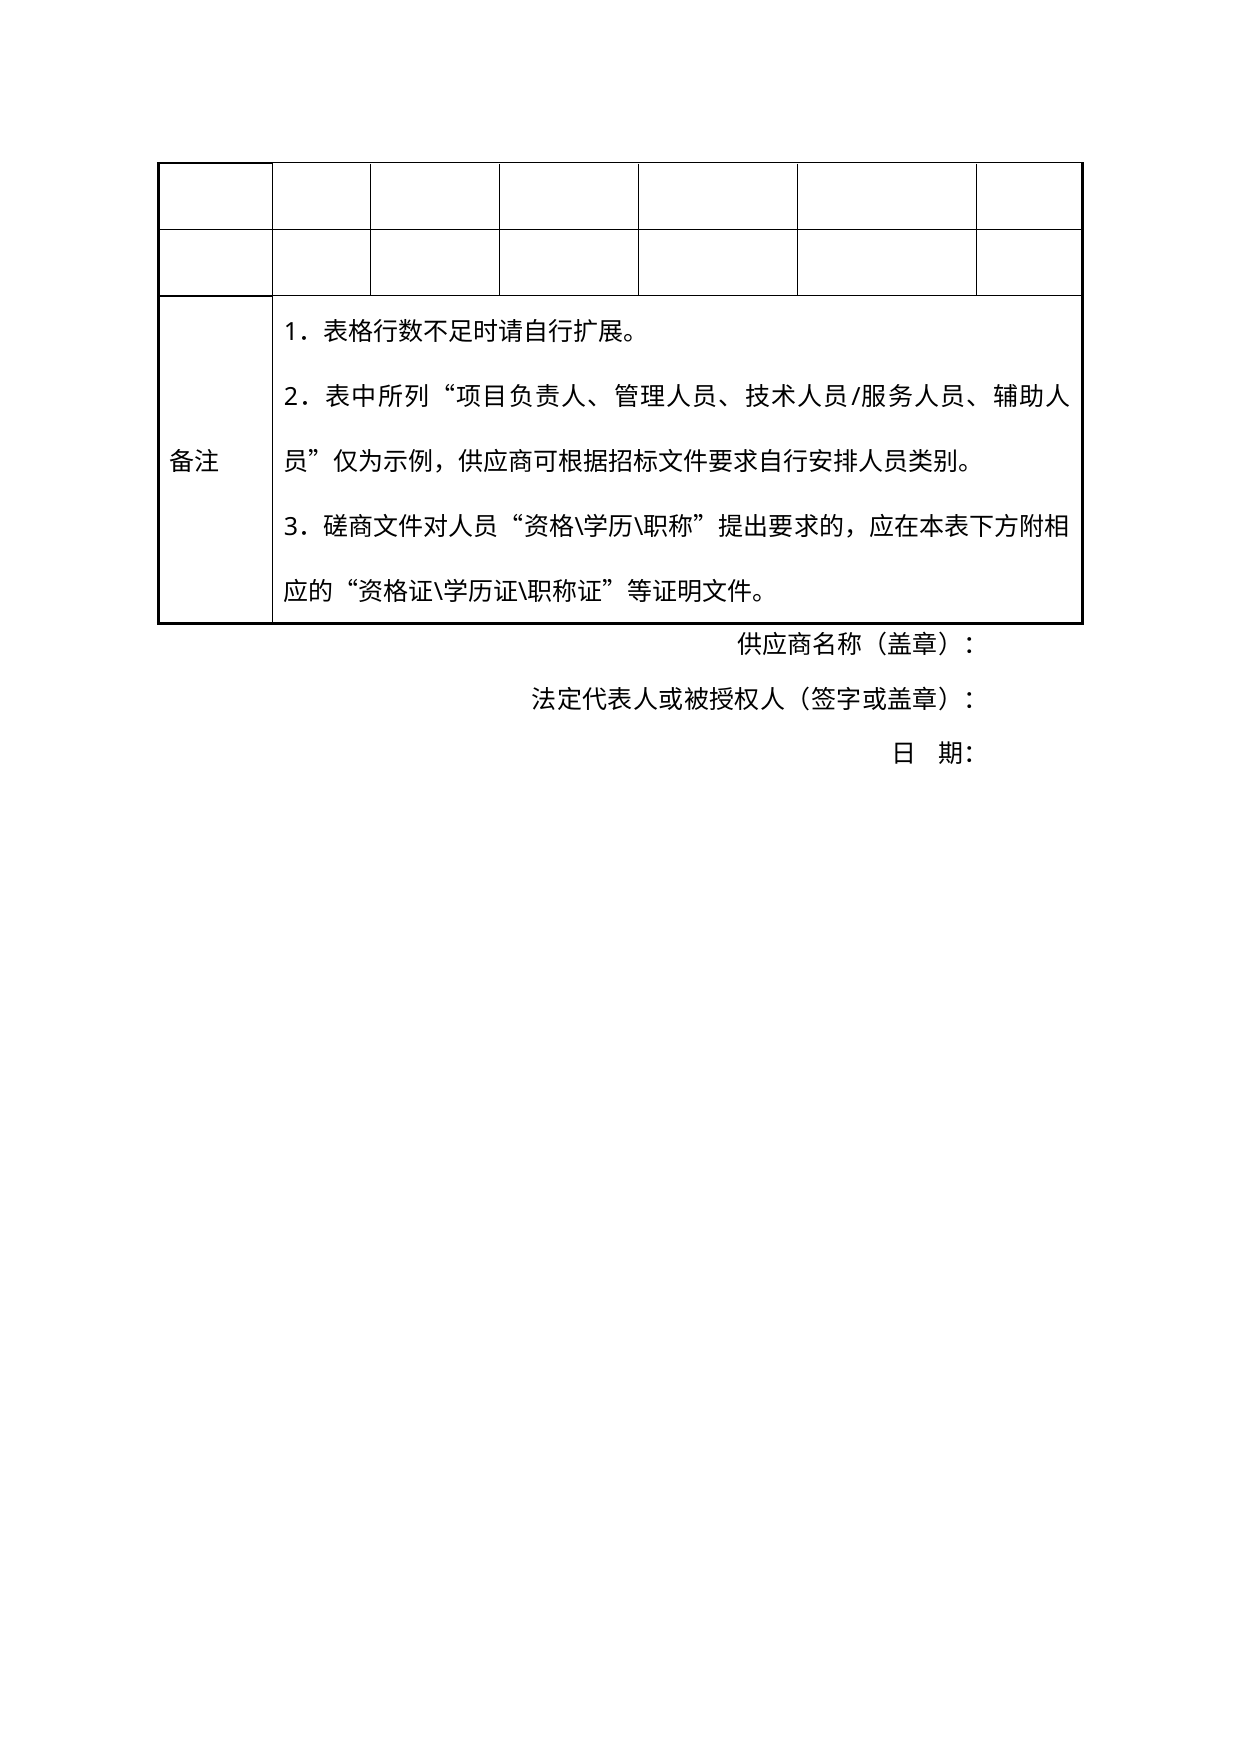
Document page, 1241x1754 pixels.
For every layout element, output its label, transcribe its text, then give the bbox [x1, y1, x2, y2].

table_cell [160, 164, 272, 228]
table_cell [273, 163, 370, 228]
text 法定代表人或被授权人（签字或盖章）： [187, 679, 988, 715]
table_cell [977, 230, 1081, 295]
table_cell [273, 230, 370, 295]
table_cell [500, 230, 638, 295]
text 日 期： [187, 733, 988, 770]
table_cell [160, 230, 272, 295]
table_cell [639, 230, 797, 295]
text 供应商名称（盖章）： [187, 625, 988, 661]
table_cell [977, 163, 1081, 228]
table_cell [798, 230, 976, 295]
table_cell [371, 230, 499, 295]
table_cell [371, 163, 499, 228]
table_cell [639, 163, 797, 228]
table_cell [500, 163, 638, 228]
table_cell 1．表格行数不足时请自行扩展。 2．表中所列“项目负责人、管理人员、技术人员/服务人员、辅助人员”仅为示例，供应商可根据招标文件要求自行安排人员类别。 3．磋商文件对人员“资格\学历\职称”提出要求的，应在本表下方附相应的“资格证\学历证\职称证”等证明文件。 [273, 296, 1081, 622]
table_cell 备注 [160, 297, 272, 622]
table_cell [798, 163, 976, 228]
